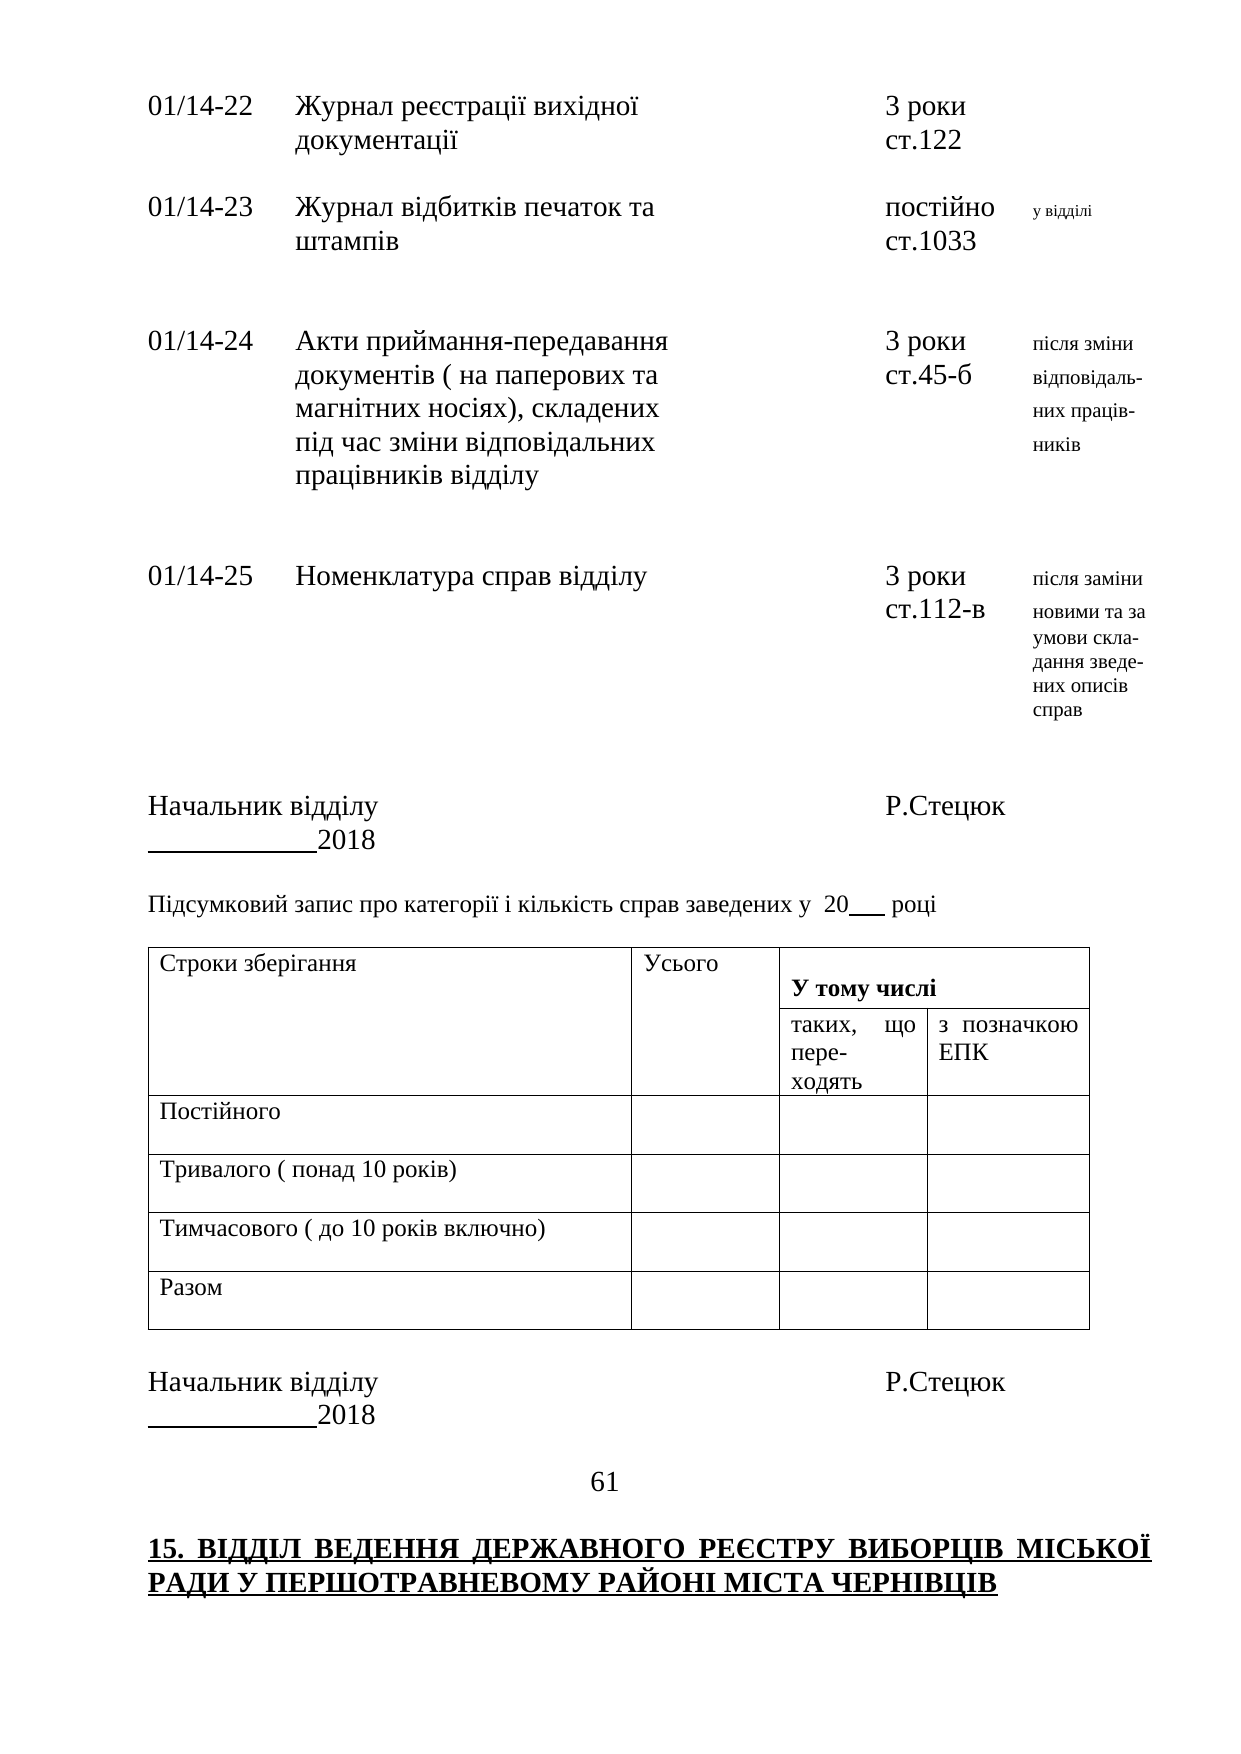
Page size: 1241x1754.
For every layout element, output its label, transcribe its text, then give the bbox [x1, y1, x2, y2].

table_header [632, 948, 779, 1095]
text магнітних носіях), складених них праців- [148, 390, 1152, 424]
text 15. ВІДДІЛ ВЕДЕННЯ ДЕРЖАВНОГО РЕЄСТРУ ВИБОРЦІВ МІСЬКОЇ РАДИ У ПЕРШОТРАВНЕВОМУ РАЙОНІ МІСТА ЧЕРНІВЦІВ [148, 1531, 1152, 1560]
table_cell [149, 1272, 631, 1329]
text документів ( на паперових та ст.45-б відповідаль- [148, 357, 1152, 390]
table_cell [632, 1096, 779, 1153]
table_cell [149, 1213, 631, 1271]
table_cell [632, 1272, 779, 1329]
text 2018 [148, 1397, 1152, 1431]
text 01/14-24 Акти приймання-передавання 3 роки після зміни [148, 323, 1152, 357]
text працівників відділу [148, 457, 1152, 491]
text 01/14-25 Номенклатура справ відділу 3 роки після заміни [148, 558, 1152, 592]
text документації ст.122 [148, 122, 1152, 156]
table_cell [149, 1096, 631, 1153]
text Начальник відділу Р.Стецюк [148, 1364, 1152, 1397]
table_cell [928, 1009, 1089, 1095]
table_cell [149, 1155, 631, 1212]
text Начальник відділу Р.Стецюк [148, 788, 1152, 822]
text штампів ст.1033 [148, 223, 1152, 256]
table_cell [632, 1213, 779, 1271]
text 61 [148, 1464, 1152, 1498]
text 2018 [148, 822, 1152, 856]
text ст.112-в новими та за [148, 592, 1152, 625]
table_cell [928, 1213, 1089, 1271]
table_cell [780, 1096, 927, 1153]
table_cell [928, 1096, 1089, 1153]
text 01/14-22 Журнал реєстрації вихідної 3 роки [148, 88, 1152, 122]
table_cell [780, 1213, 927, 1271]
text 01/14-23 Журнал відбитків печаток та постійно у відділі [148, 189, 1152, 223]
text під час зміни відповідальних ників [148, 424, 1152, 457]
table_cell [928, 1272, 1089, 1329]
text дання зведе- [148, 649, 1152, 673]
text справ [148, 697, 1152, 721]
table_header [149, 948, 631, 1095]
text Підсумковий запис про категорії і кількість справ заведених у 20 році [148, 889, 1152, 918]
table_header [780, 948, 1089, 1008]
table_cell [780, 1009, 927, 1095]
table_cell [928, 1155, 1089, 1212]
text 15. ВІДДІЛ ВЕДЕННЯ ДЕРЖАВНОГО РЕЄСТРУ ВИБОРЦІВ МІСЬКОЇ РАДИ У ПЕРШОТРАВНЕВОМУ РАЙОНІ МІСТА ЧЕРНІВЦІВ [148, 1562, 1152, 1598]
text умови скла- [148, 625, 1152, 649]
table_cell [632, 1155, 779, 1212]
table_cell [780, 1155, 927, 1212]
text них описів [148, 673, 1152, 697]
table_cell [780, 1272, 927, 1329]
